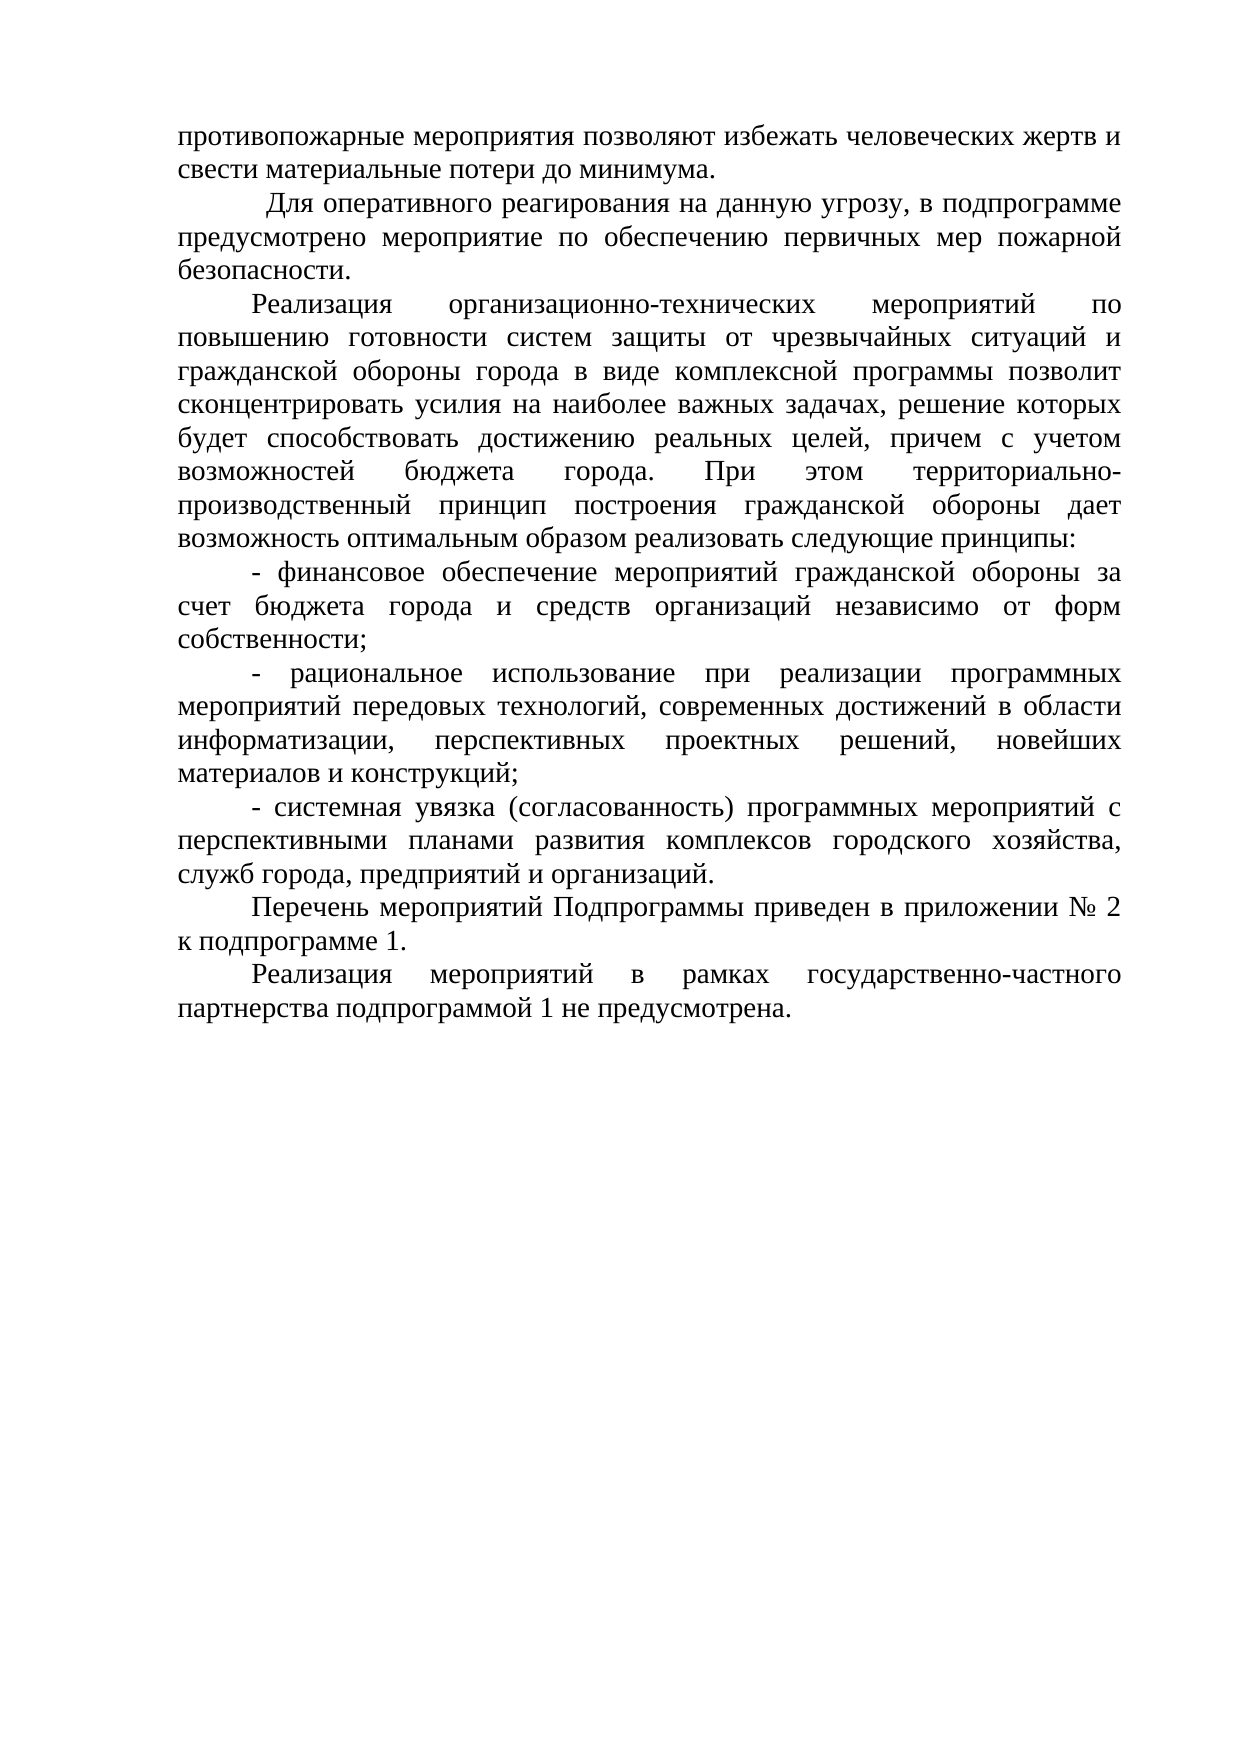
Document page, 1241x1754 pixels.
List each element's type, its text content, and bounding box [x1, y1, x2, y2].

text Реализация организационно-технических мероприятий по повышению готовности систем защиты от чрезвычайных ситуаций и гражданской обороны города в виде комплексной программы позволит сконцентрировать усилия на наиболее важных задачах, решение которых будет способствовать достижению реальных целей, причем с учетом возможностей бюджета города. При этом территориально-производственный принцип построения гражданской обороны дает возможность оптимальным образом реализовать следующие принципы: [177, 286, 1122, 554]
text - рациональное использование при реализации программных мероприятий передовых технологий, современных достижений в области информатизации, перспективных проектных решений, новейших материалов и конструкций; [177, 655, 1122, 789]
text - системная увязка (согласованность) программных мероприятий с перспективными планами развития комплексов городского хозяйства, служб города, предприятий и организаций. [177, 789, 1122, 889]
text Для оперативного реагирования на данную угрозу, в подпрограмме предусмотрено мероприятие по обеспечению первичных мер пожарной безопасности. [177, 185, 1122, 286]
text - финансовое обеспечение мероприятий гражданской обороны за счет бюджета города и средств организаций независимо от форм собственности; [177, 554, 1122, 655]
text Реализация мероприятий в рамках государственно-частного партнерства подпрограммой 1 не предусмотрена. [177, 957, 1122, 1024]
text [177, 118, 1122, 185]
text Перечень мероприятий Подпрограммы приведен в приложении № 2 к подпрограмме 1. [177, 889, 1122, 957]
